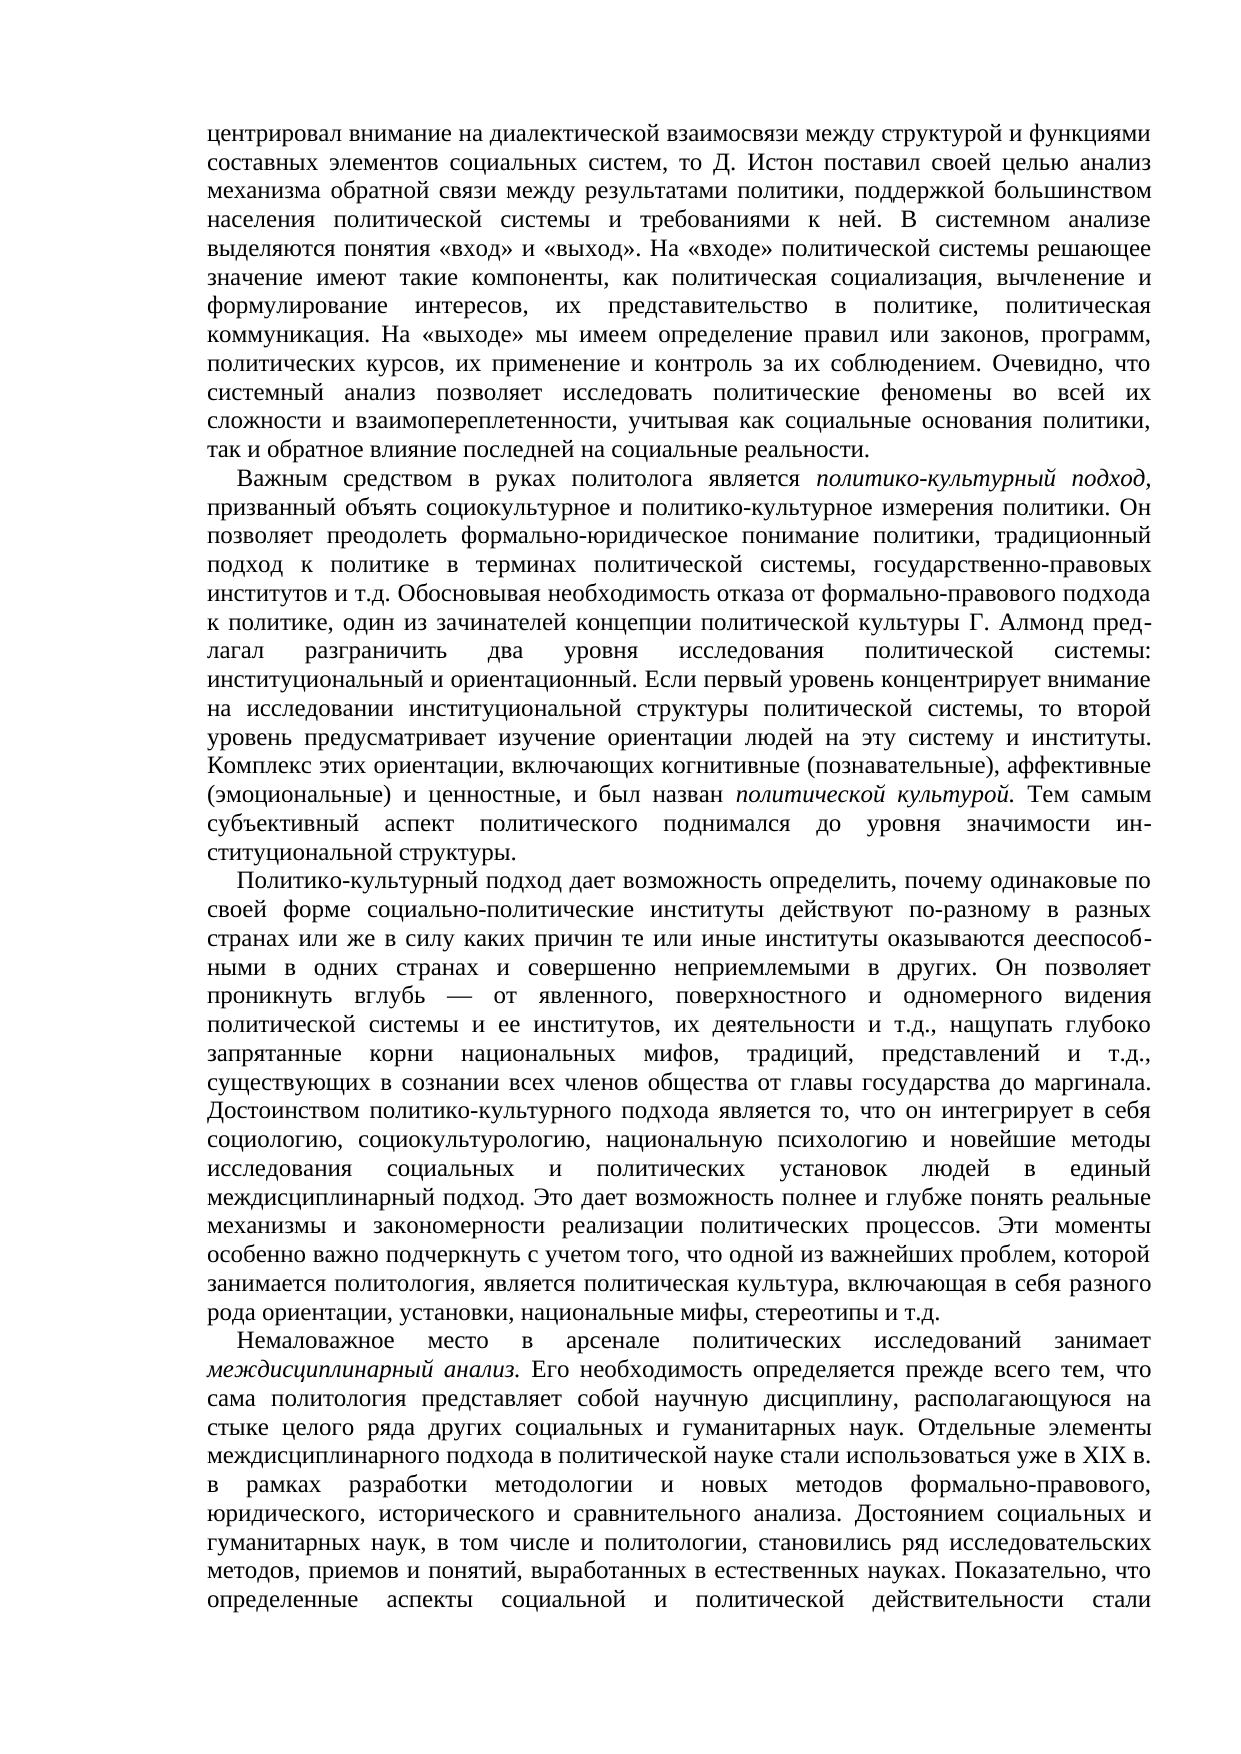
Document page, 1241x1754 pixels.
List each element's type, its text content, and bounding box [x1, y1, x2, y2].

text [207, 118, 1152, 463]
text Политико-культурный подход дает возможность определить, почему одинаковые по своей форме социально-политические институты действуют по-разному в разных странах или же в силу каких причин те или иные институты оказываются дееспособными в одних странах и совершенно неприемлемыми в других. Он позволяет проникнуть вглубь — от явленного, поверхностного и одномерного видения политической системы и ее институтов, их деятельности и т.д., нащупать глубоко запрятанные корни национальных мифов, традиций, представлений и т.д., существующих в сознании всех членов общества от главы государства до маргинала. Достоинством политико-культурного подхода является то, что он интегрирует в себя социологию, социокультурологию, национальную психологию и новейшие методы исследования социальных и политических установок людей в единый междисциплинарный подход. Это дает возможность полнее и глубже понять реальные механизмы и закономерности реализации политических процессов. Эти моменты особенно важно подчеркнуть с учетом того, что одной из важнейших проблем, которой занимается политология, является политическая культура, включающая в себя разного рода ориентации, установки, национальные мифы, стереотипы и т.д. [207, 866, 1152, 1326]
text Важным средством в руках политолога является политико-культурный подход, призванный объять социокультурное и политико-культурное измерения политики. Он позволяет преодолеть формально-юридическое понимание политики, традиционный подход к политике в терминах политической системы, государственно-правовых институтов и т.д. Обосновывая необходимость отказа от формально-правового подхода к политике, один из зачинателей концепции политической культуры Г. Алмонд предлагал разграничить два уровня исследования политической системы: институциональный и ориентационный. Если первый уровень концентрирует внимание на исследовании институциональной структуры политической системы, то второй уровень предусматривает изучение ориентации людей на эту систему и институты. Комплекс этих ориентации, включающих когнитивные (познавательные), аффективные (эмоциональные) и ценностные, и был назван политической культурой. Тем самым субъективный аспект политического поднимался до уровня значимости институциональной структуры. [207, 463, 1152, 866]
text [207, 1326, 1152, 1613]
